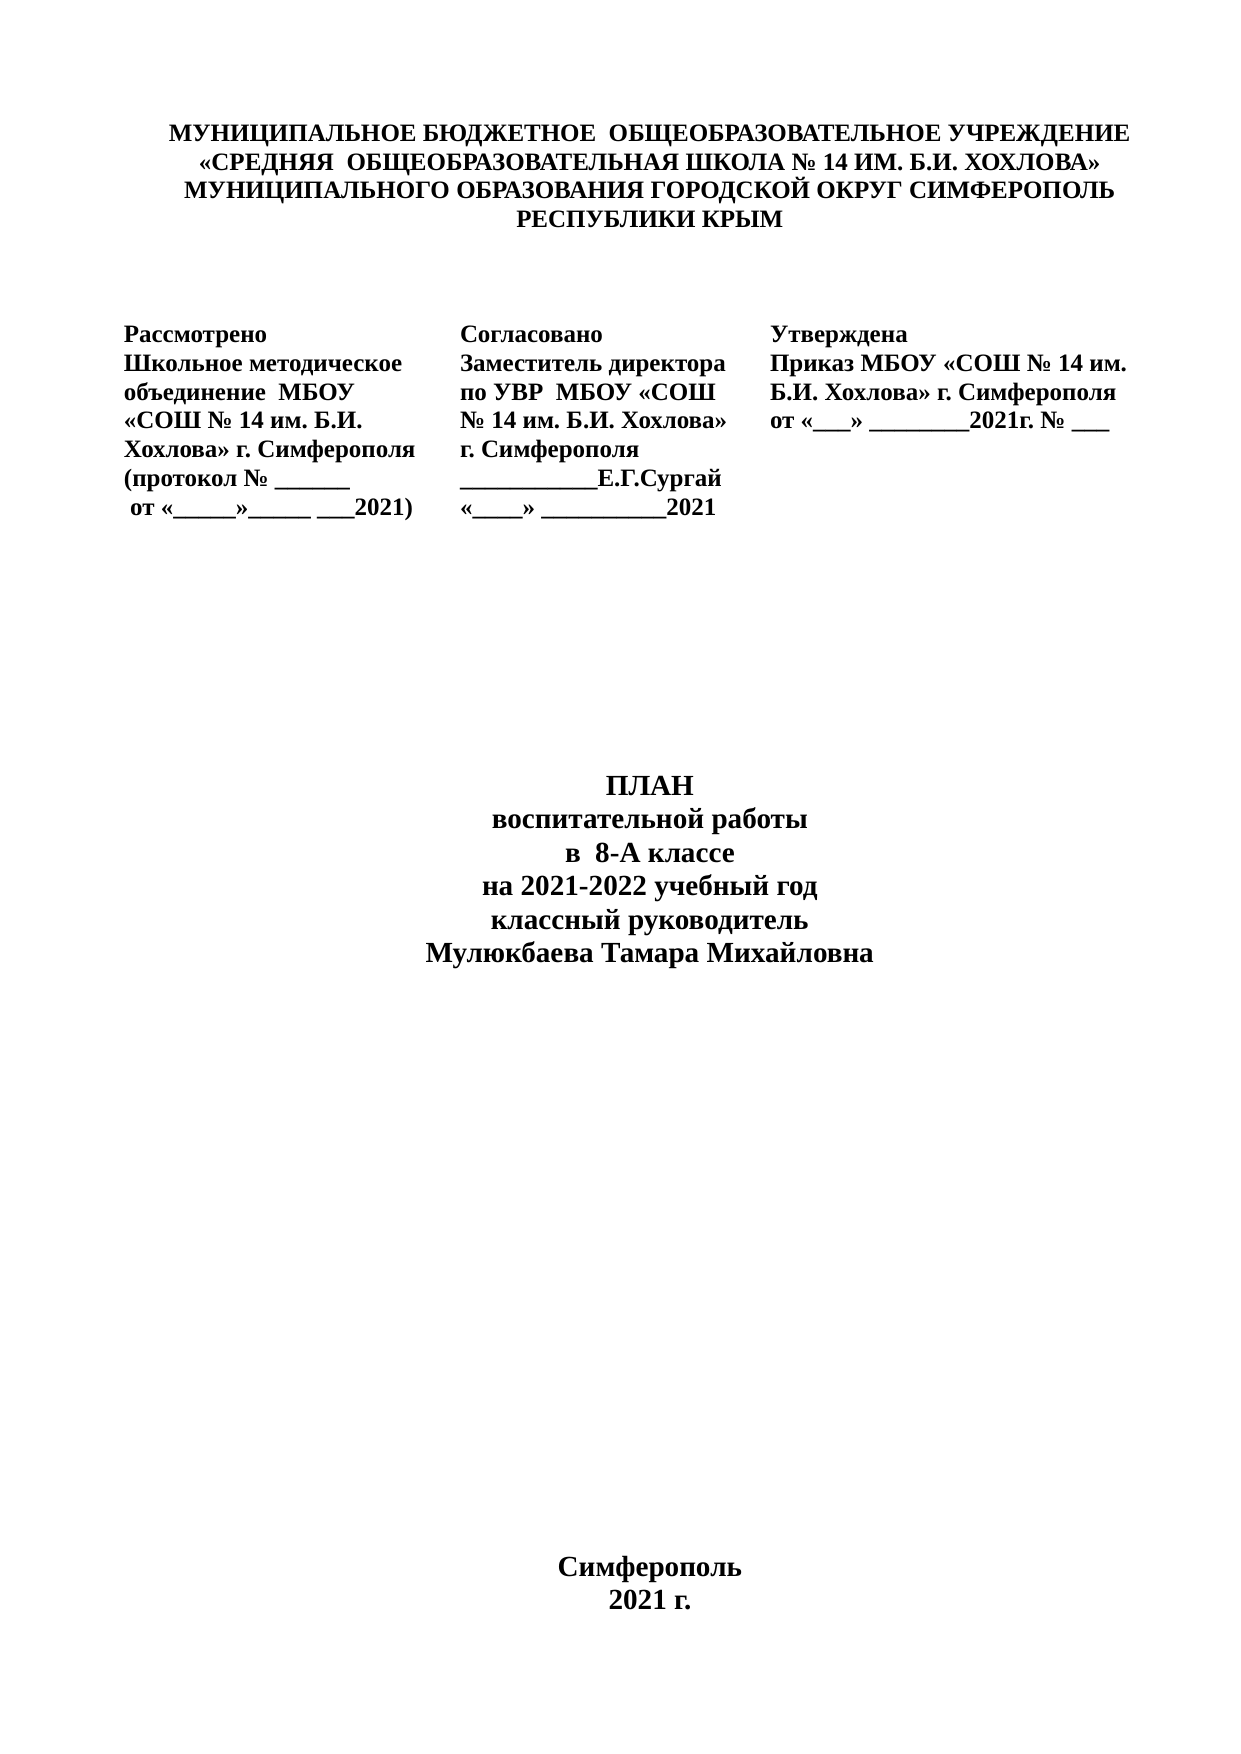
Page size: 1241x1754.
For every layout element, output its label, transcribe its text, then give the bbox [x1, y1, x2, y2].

table_header Согласовано Заместитель директора по УВР МБОУ «СОШ № 14 им. Б.И. Хохлова» г. Симферополя ___________Е.Г.Сургай «____» __________2021 [449, 319, 758, 562]
text ПЛАН [118, 768, 1181, 801]
text на 2021-2022 учебный год [118, 868, 1181, 902]
table_header Рассмотрено Школьное методическое объединение МБОУ «СОШ № 14 им. Б.И. Хохлова» г. Симферополя (протокол № ______ от «_____»_____ ___2021) [113, 319, 448, 562]
text Мулюкбаева Тамара Михайловна [118, 936, 1181, 969]
text МУНИЦИПАЛЬНОЕ БЮДЖЕТНОЕ ОБЩЕОБРАЗОВАТЕЛЬНОЕ УЧРЕЖДЕНИЕ «СРЕДНЯЯ ОБЩЕОБРАЗОВАТЕЛЬНАЯ ШКОЛА № 14 ИМ. Б.И. ХОХЛОВА» [118, 118, 1181, 176]
text в 8-А классе [118, 835, 1181, 868]
text классный руководитель [118, 902, 1181, 936]
text Симферополь [118, 1549, 1181, 1582]
text воспитательной работы [118, 801, 1181, 835]
text 2021 г. [118, 1582, 1181, 1616]
table_header Утверждена Приказ МБОУ «СОШ № 14 им. Б.И. Хохлова» г. Симферополя от «___» ________2021г. № ___ [759, 319, 1187, 562]
text МУНИЦИПАЛЬНОГО ОБРАЗОВАНИЯ ГОРОДСКОЙ ОКРУГ СИМФЕРОПОЛЬ РЕСПУБЛИКИ КРЫМ [118, 176, 1181, 233]
